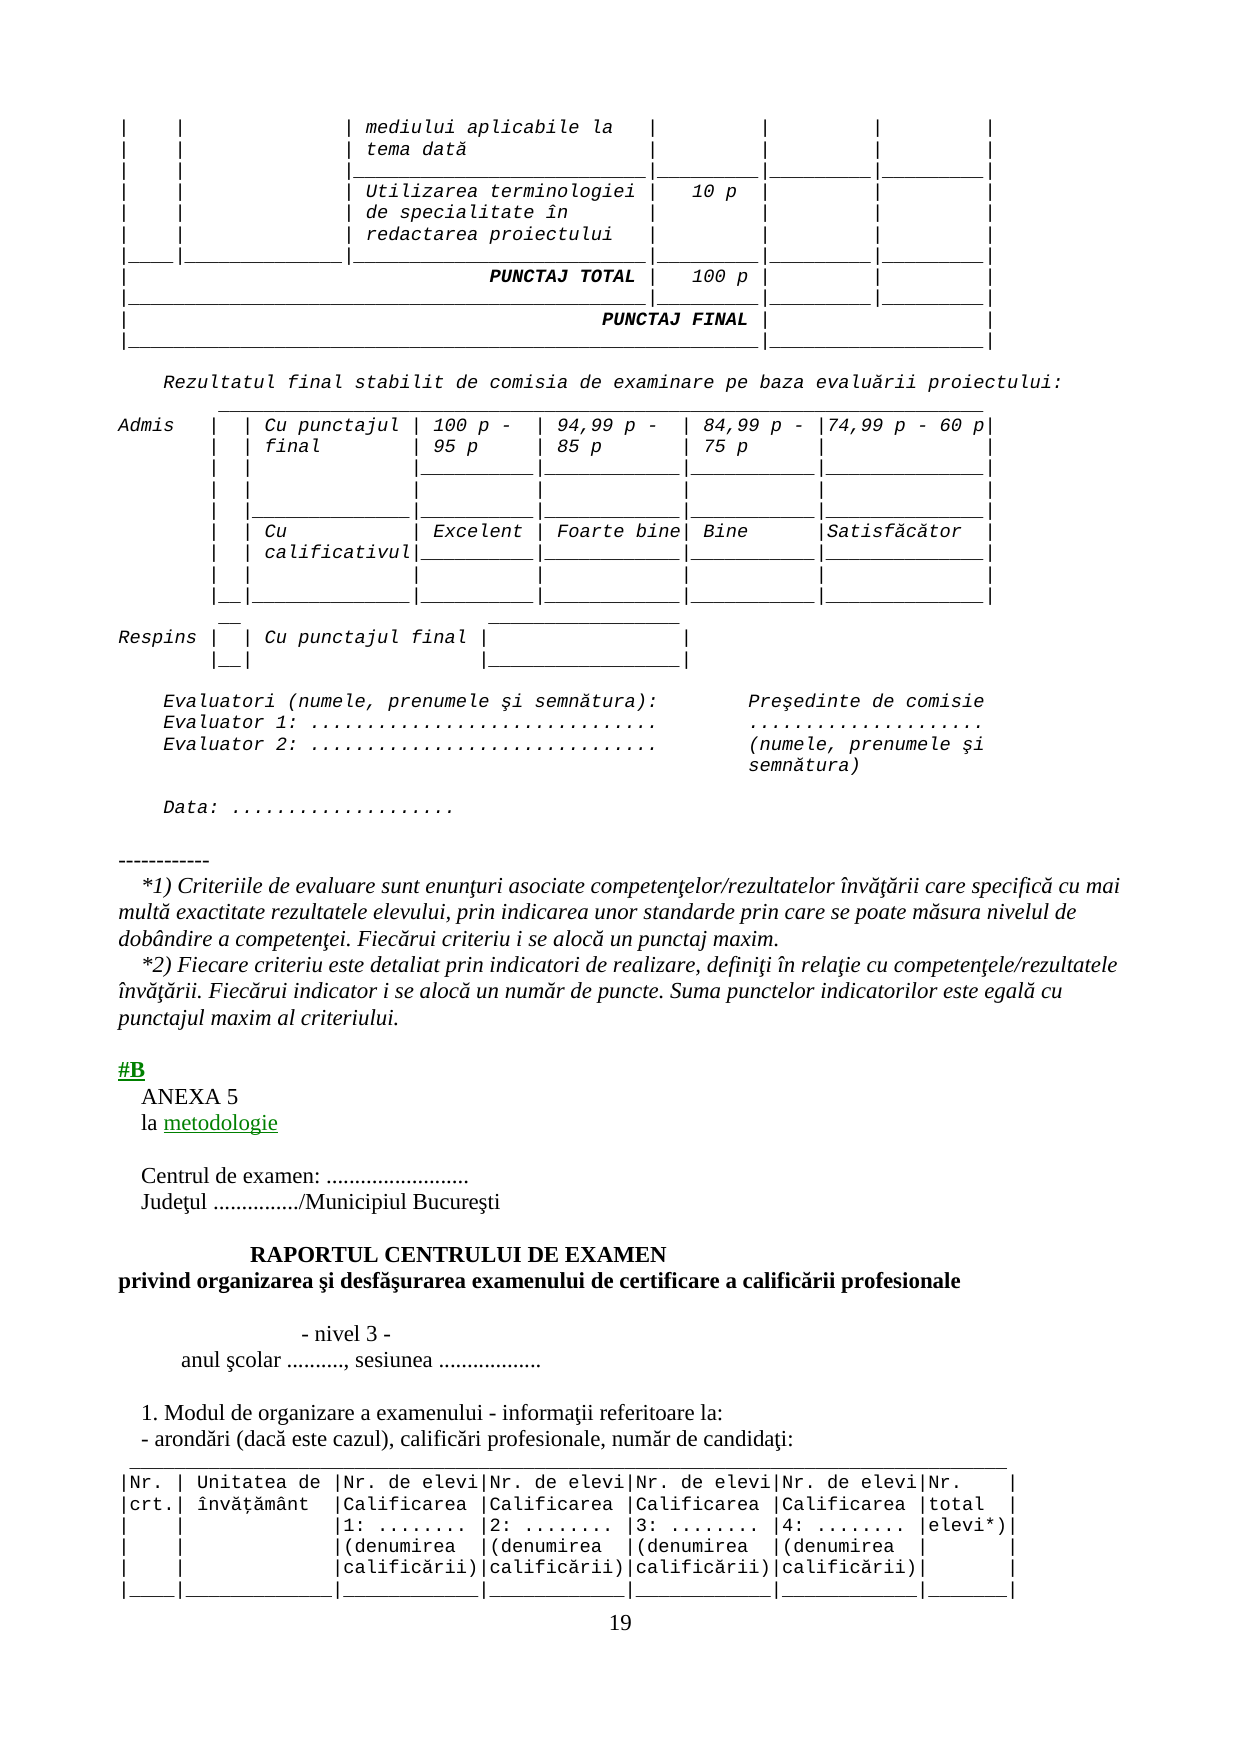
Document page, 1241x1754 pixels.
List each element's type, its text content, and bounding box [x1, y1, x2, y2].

text |________________________________________________________|___________________| [118, 331, 1122, 352]
text la metodologie [118, 1109, 1122, 1136]
text | | | | | | | [118, 564, 1122, 586]
text semnătura) [118, 756, 1122, 777]
text | | | de specialitate în | | | | [118, 203, 1122, 224]
text | | |(denumirea |(denumirea |(denumirea |(denumirea | | [118, 1537, 1122, 1558]
text | PUNCTAJ TOTAL | 100 p | | | [118, 267, 1122, 288]
text | | |__________|____________|___________|______________| [118, 458, 1122, 479]
text Rezultatul final stabilit de comisia de examinare pe baza evaluării proiectului: [118, 373, 1122, 394]
text __ _________________ [118, 607, 1122, 628]
text | PUNCTAJ FINAL | | [118, 309, 1122, 331]
text 1. Modul de organizare a examenului - informaţii referitoare la: [118, 1399, 1122, 1426]
text #B [118, 1057, 1122, 1083]
text ------------ [118, 846, 1122, 872]
text ANEXA 5 [118, 1083, 1122, 1109]
text | | | Utilizarea terminologiei | 10 p | | | [118, 182, 1122, 203]
text | | | | | | | [118, 479, 1122, 501]
text privind organizarea şi desfăşurarea examenului de certificare a calificării profesionale [118, 1267, 1122, 1294]
text Evaluatori (numele, prenumele şi semnătura): Preşedinte de comisie [118, 692, 1122, 713]
text Judeţul .............../Municipiul Bucureşti [118, 1188, 1122, 1215]
text |Nr. | Unitatea de |Nr. de elevi|Nr. de elevi|Nr. de elevi|Nr. de elevi|Nr. | [118, 1473, 1122, 1494]
text |____|______________|__________________________|_________|_________|_________| [118, 246, 1122, 267]
text Evaluator 2: ............................... (numele, prenumele şi [118, 734, 1122, 756]
text | | Cu | Excelent | Foarte bine| Bine |Satisfăcător | [118, 522, 1122, 543]
text |crt.| învăţământ |Calificarea |Calificarea |Calificarea |Calificarea |total | [118, 1494, 1122, 1516]
text ____________________________________________________________________ [118, 394, 1122, 416]
text Centrul de examen: ......................... [118, 1162, 1122, 1188]
text RAPORTUL CENTRULUI DE EXAMEN [118, 1241, 1122, 1267]
text *1) Criteriile de evaluare sunt enunţuri asociate competenţelor/rezultatelor învăţării care specifică cu mai multă exactitate rezultatele elevului, prin indicarea unor standarde prin care se poate măsura nivelul de dobândire a competenţei. Fiecărui criteriu i se alocă un punctaj maxim. [118, 872, 1122, 951]
text Admis | | Cu punctajul | 100 p - | 94,99 p - | 84,99 p - |74,99 p - 60 p| [118, 416, 1122, 437]
text Respins | | Cu punctajul final | | [118, 628, 1122, 649]
text | | | redactarea proiectului | | | | [118, 224, 1122, 246]
text | | |1: ........ |2: ........ |3: ........ |4: ........ |elevi*)| [118, 1516, 1122, 1537]
text anul şcolar .........., sesiunea .................. [118, 1346, 1122, 1373]
text - nivel 3 - [118, 1320, 1122, 1346]
text Evaluator 1: ............................... ..................... [118, 713, 1122, 734]
text |__| |_________________| [118, 649, 1122, 671]
text | |______________|__________|____________|___________|______________| [118, 501, 1122, 522]
text ______________________________________________________________________________ [118, 1452, 1122, 1473]
text | | calificativul|__________|____________|___________|______________| [118, 543, 1122, 564]
text | | final | 95 p | 85 p | 75 p | | [118, 437, 1122, 458]
text *2) Fiecare criteriu este detaliat prin indicatori de realizare, definiţi în relaţie cu competenţele/rezultatele învăţării. Fiecărui indicator i se alocă un număr de puncte. Suma punctelor indicatorilor este egală cu punctajul maxim al criteriului. [118, 951, 1122, 1030]
text | | | tema dată | | | | [118, 139, 1122, 161]
text |__|______________|__________|____________|___________|______________| [118, 586, 1122, 607]
text Data: .................... [118, 798, 1122, 819]
text | | | mediului aplicabile la | | | | [118, 118, 1122, 139]
text | | |calificării)|calificării)|calificării)|calificării)| | [118, 1558, 1122, 1579]
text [118, 161, 1122, 182]
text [118, 1579, 1122, 1601]
text - arondări (dacă este cazul), calificări profesionale, număr de candidaţi: [118, 1426, 1122, 1452]
text |______________________________________________|_________|_________|_________| [118, 288, 1122, 309]
